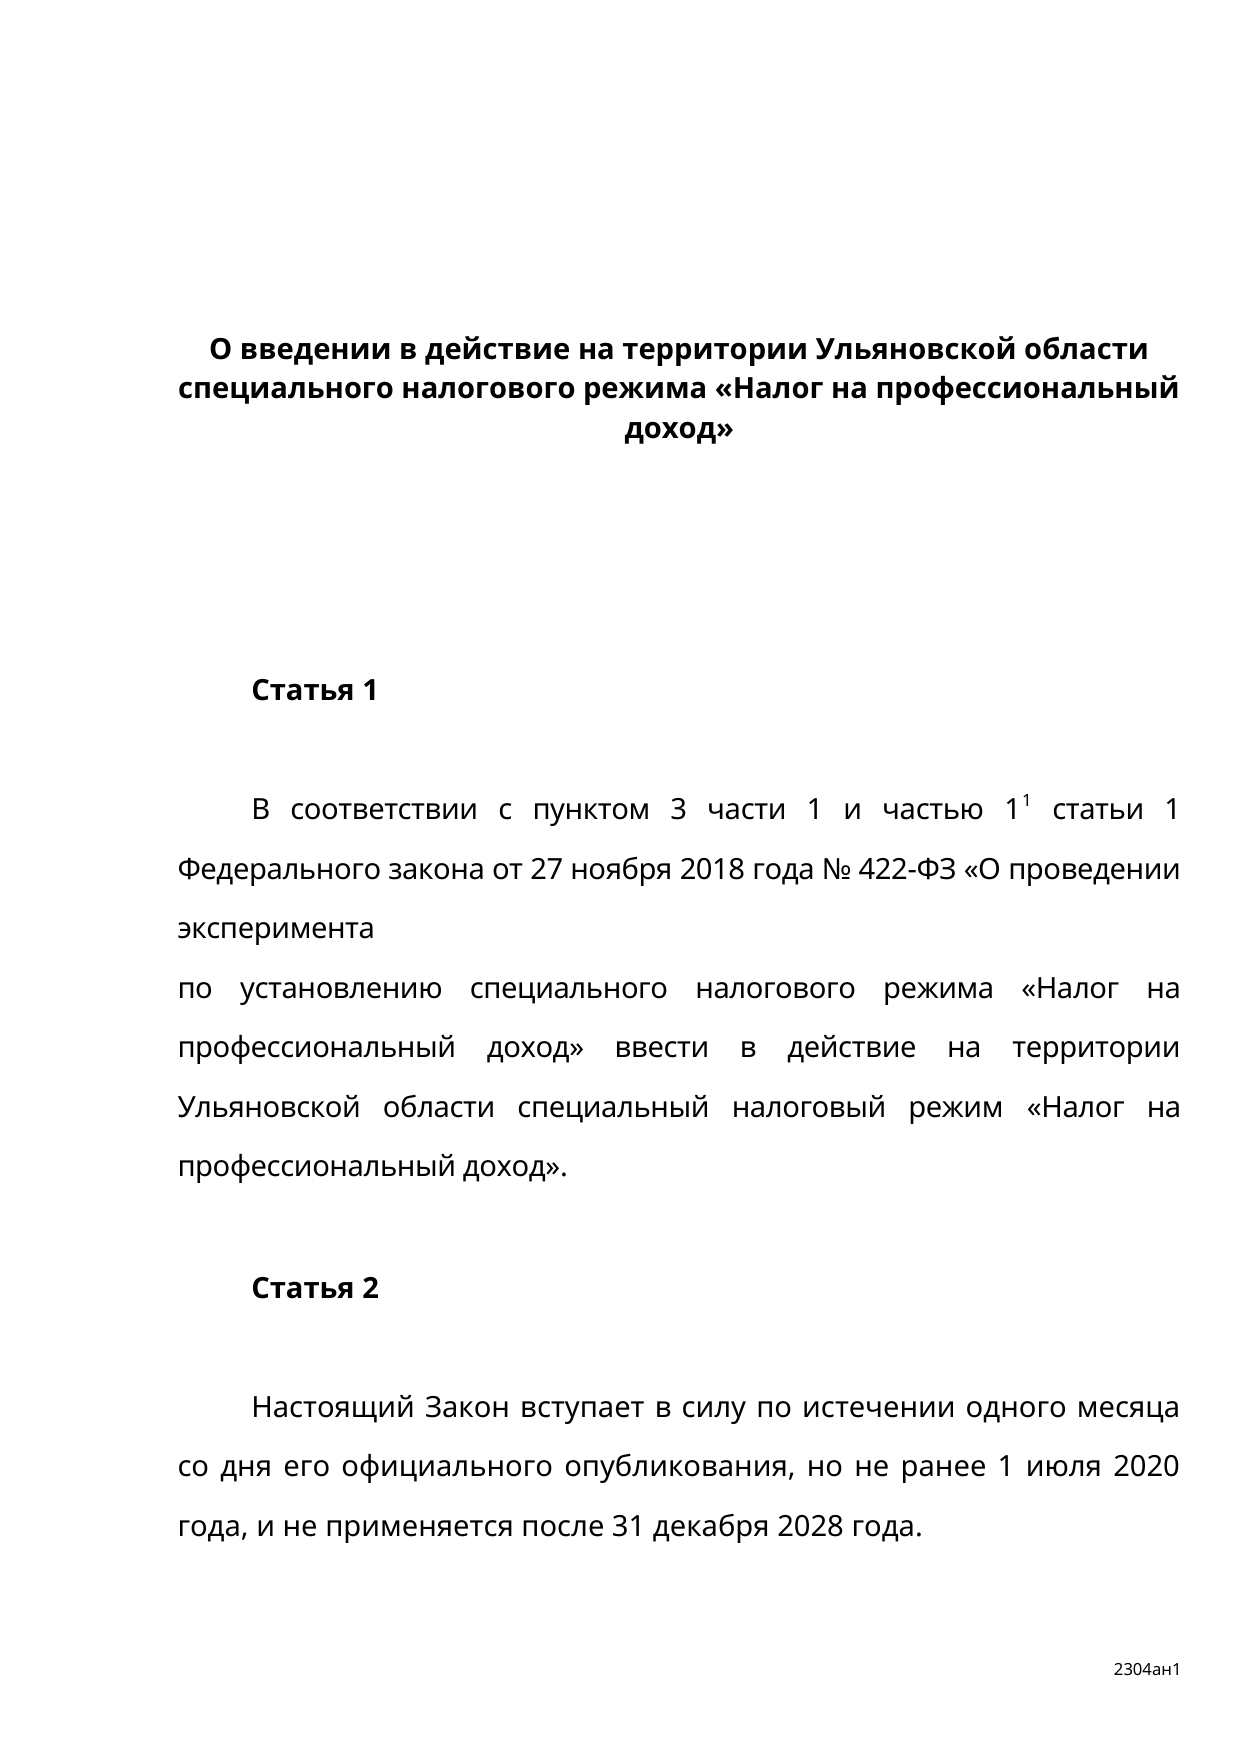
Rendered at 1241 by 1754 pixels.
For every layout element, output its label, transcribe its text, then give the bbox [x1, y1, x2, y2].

text Настоящий Закон вступает в силу по истечении одного месяца со дня его официального опубликования, но не ранее 1 июля 2020 года, и не применяется после 31 декабря 2028 года. [177, 1386, 1181, 1545]
text В соответствии с пунктом 3 части 1 и частью 11 статьи 1 Федерального закона от 27 ноября 2018 года № 422-ФЗ «О проведении эксперимента по установлению специального налогового режима «Налог на профессиональный доход» ввести в действие на территории Ульяновской области специальный налоговый режим «Налог на профессиональный доход». [177, 788, 1181, 1185]
text Статья 1 [177, 669, 1181, 709]
text Статья 2 [177, 1267, 1181, 1307]
text О введении в действие на территории Ульяновской области специального налогового режима «Налог на профессиональный доход» [177, 328, 1181, 471]
